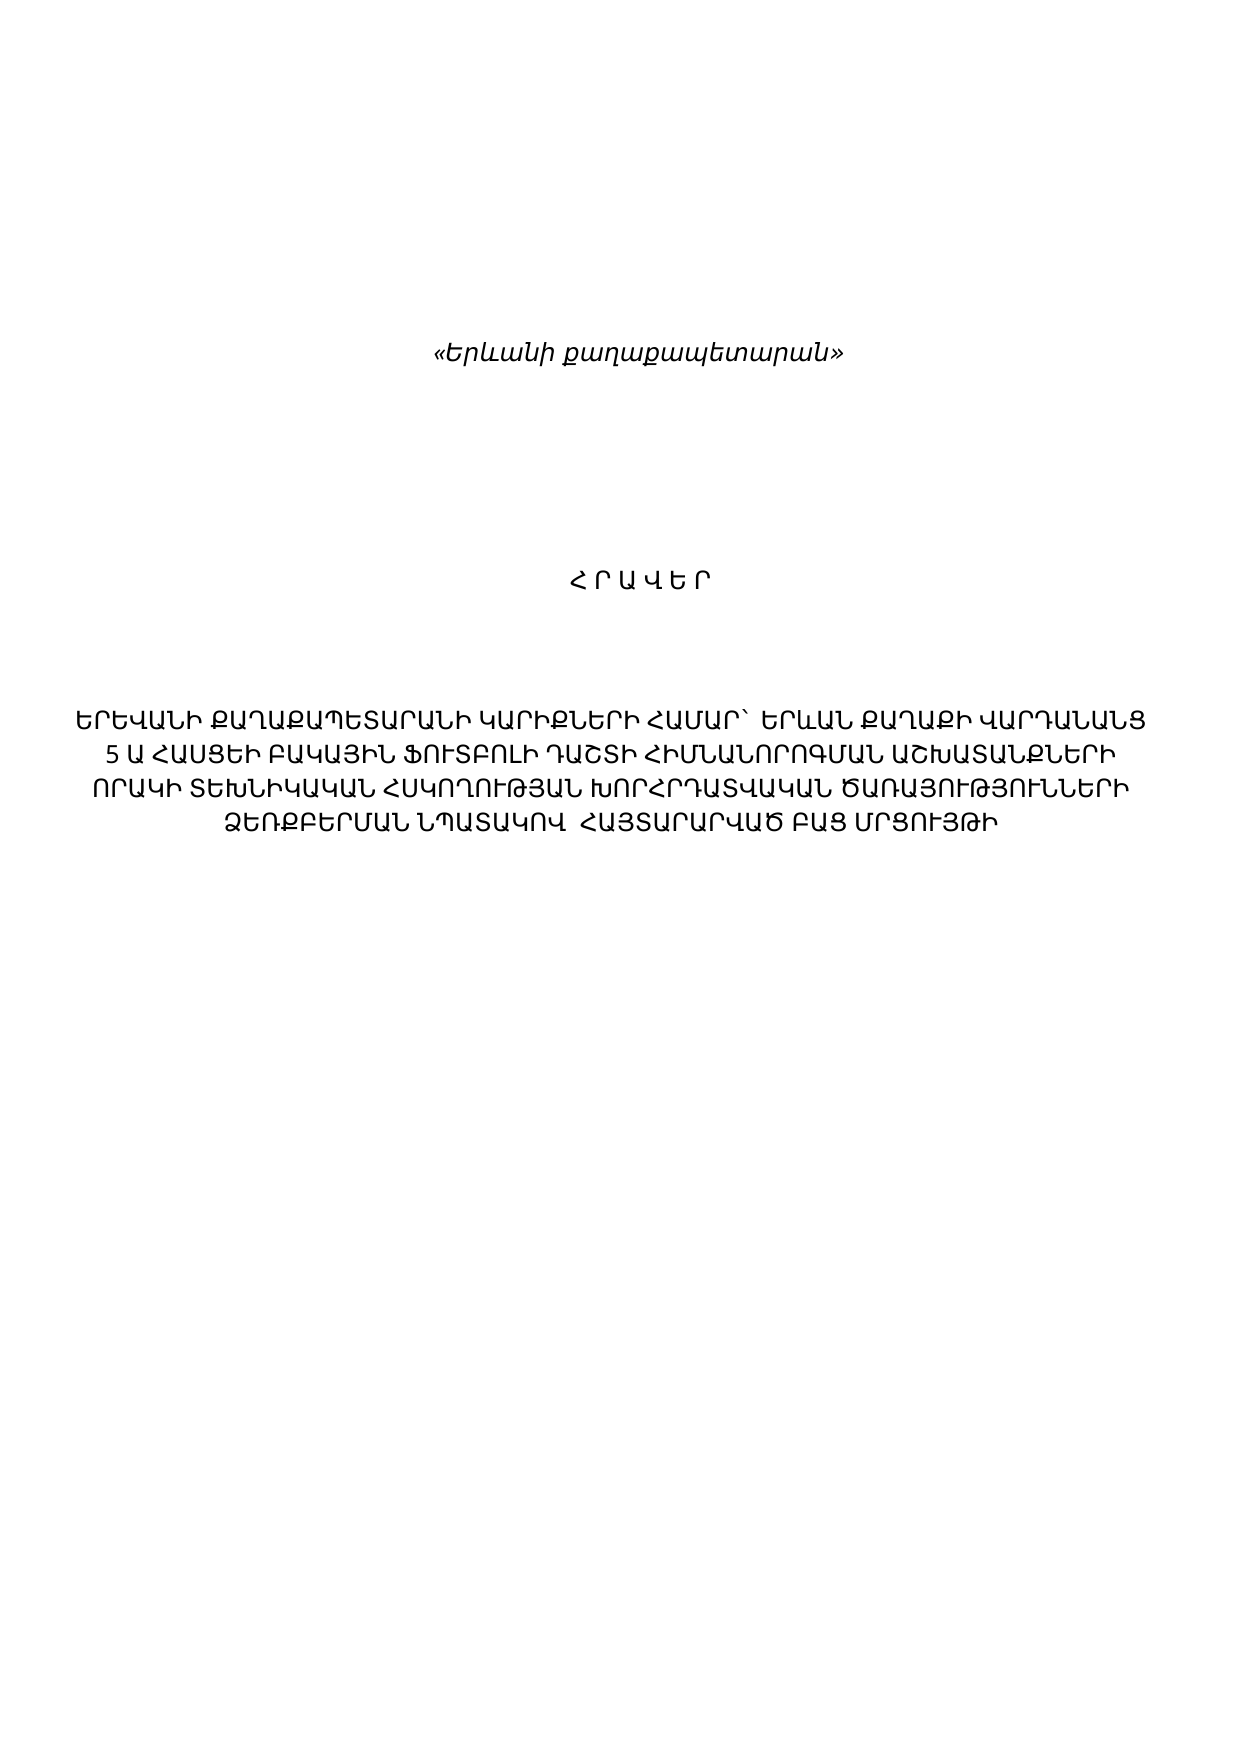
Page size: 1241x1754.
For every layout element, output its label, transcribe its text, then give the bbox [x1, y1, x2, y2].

text ԵՐԵՎԱՆԻ ՔԱՂԱՔԱՊԵՏԱՐԱՆԻ ԿԱՐԻՔՆԵՐԻ ՀԱՄԱՐ` ԵՐևԱՆ ՔԱՂԱՔԻ ՎԱՐԴԱՆԱՆՑ 5 Ա ՀԱՍՑԵԻ ԲԱԿԱՅԻՆ ՖՈՒՏԲՈԼԻ ԴԱՇՏԻ ՀԻՄՆԱՆՈՐՈԳՄԱՆ ԱՇԽԱՏԱՆՔՆԵՐԻ ՈՐԱԿԻ ՏԵԽՆԻԿԱԿԱՆ ՀՍԿՈՂՈՒԹՅԱՆ ԽՈՐՀՐԴԱՏՎԱԿԱՆ ԾԱՌԱՅՈՒԹՅՈՒՆՆԵՐԻ ՁԵՌՔԲԵՐՄԱՆ ՆՊԱՏԱԿՈՎ ՀԱՅՏԱՐԱՐՎԱԾ ԲԱՑ ՄՐՑՈՒՅԹԻ [69, 702, 1152, 839]
text Հ Ր Ա Վ Ե Ր [69, 563, 1152, 597]
text «Երևանի քաղաքապետարան» [69, 335, 1152, 369]
